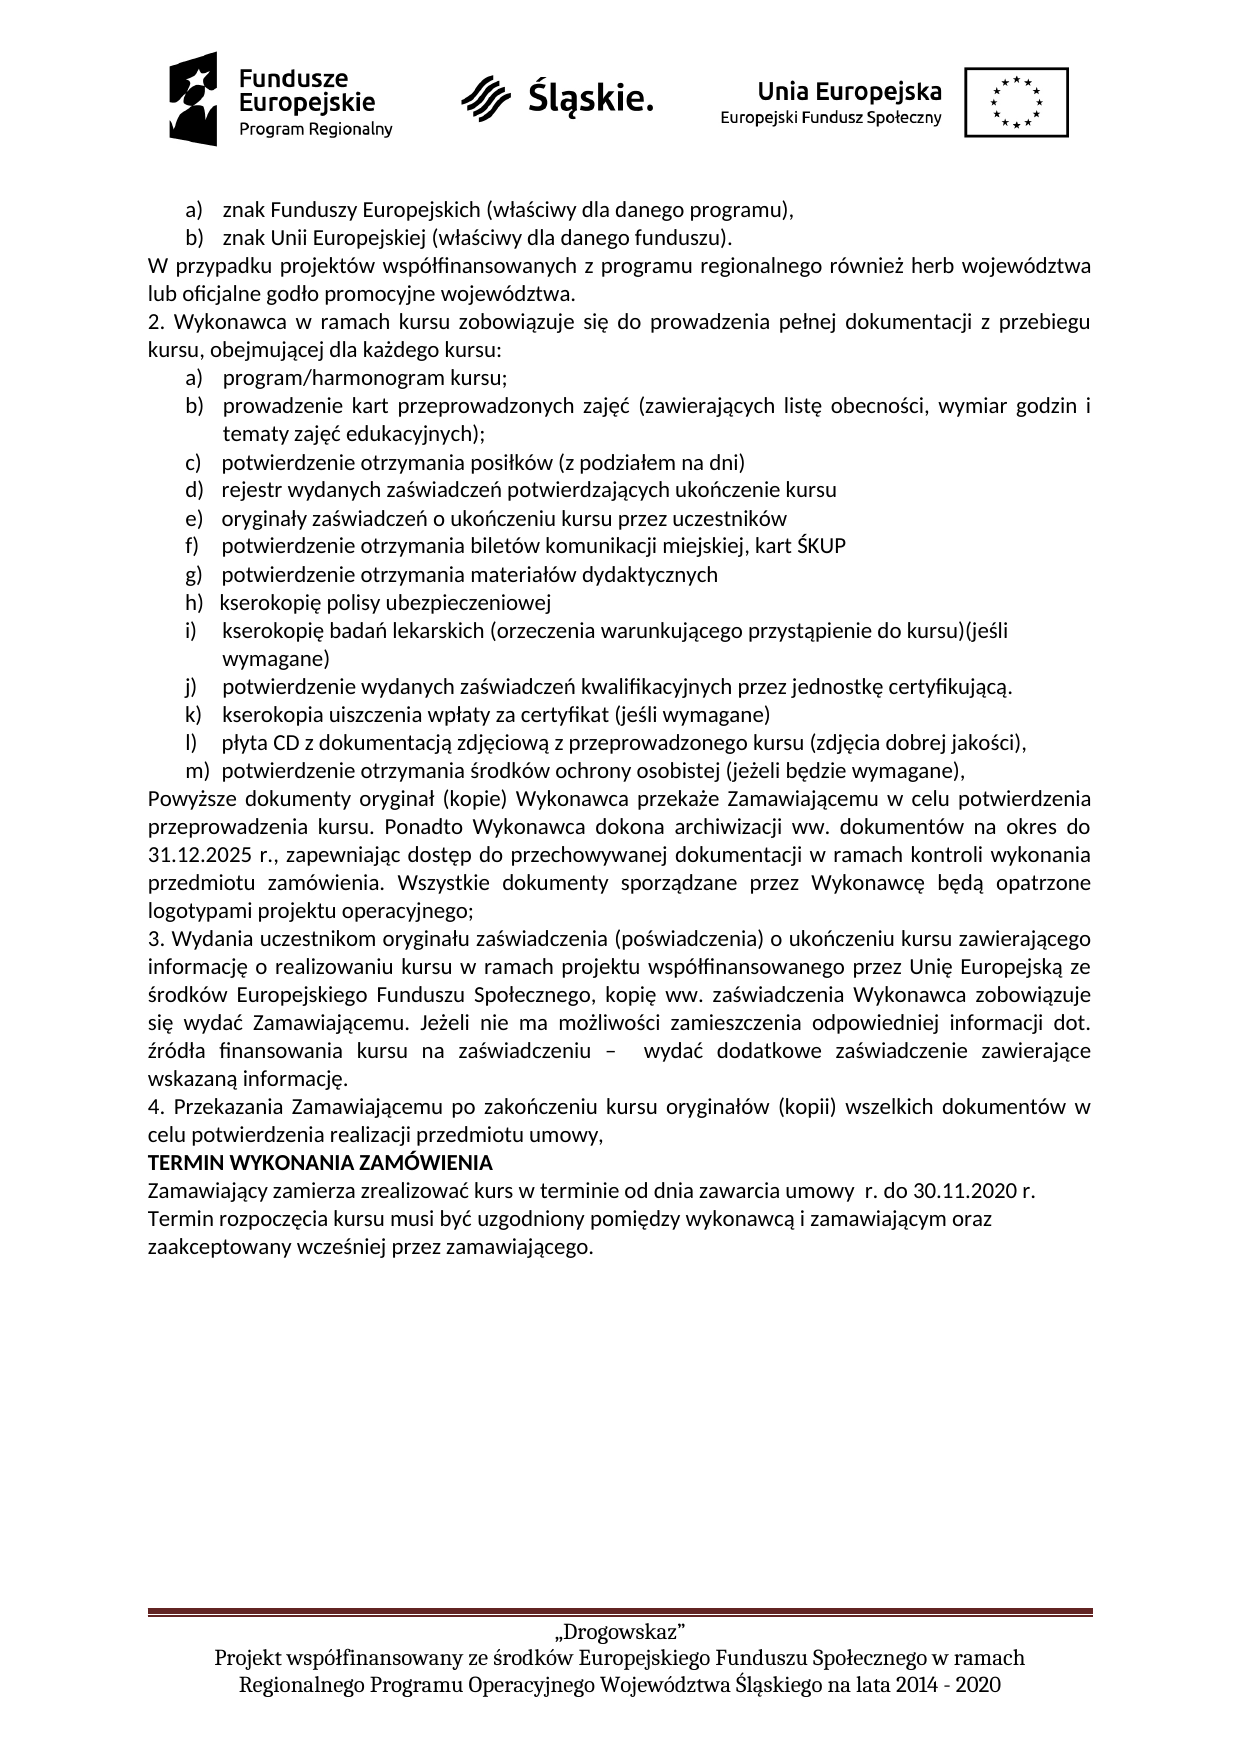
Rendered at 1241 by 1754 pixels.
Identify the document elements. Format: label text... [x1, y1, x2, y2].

list rejestr wydanych zaświadczeń potwierdzających ukończenie kursu [185, 476, 1093, 504]
list kserokopia uiszczenia wpłaty za certyfikat (jeśli wymagane) [185, 700, 1093, 728]
text TERMIN WYKONANIA ZAMÓWIENIA [148, 1148, 1093, 1176]
list oryginały zaświadczeń o ukończeniu kursu przez uczestników [185, 504, 1093, 532]
list znak Funduszy Europejskich (właściwy dla danego programu), [185, 195, 1093, 223]
list kserokopię badań lekarskich (orzeczenia warunkującego przystąpienie do kursu)(jeśli wymagane) [185, 616, 1093, 672]
text Powyższe dokumenty oryginał (kopie) Wykonawca przekaże Zamawiającemu w celu potwierdzenia przeprowadzenia kursu. Ponadto Wykonawca dokona archiwizacji ww. dokumentów na okres do 31.12.2025 r., zapewniając dostęp do przechowywanej dokumentacji w ramach kontroli wykonania przedmiotu zamówienia. Wszystkie dokumenty sporządzane przez Wykonawcę będą opatrzone logotypami projektu operacyjnego; [148, 784, 1093, 924]
list prowadzenie kart przeprowadzonych zajęć (zawierających listę obecności, wymiar godzin i tematy zajęć edukacyjnych); [185, 392, 1093, 448]
picture [147, 29, 1091, 168]
list potwierdzenie wydanych zaświadczeń kwalifikacyjnych przez jednostkę certyfikującą. [185, 672, 1093, 700]
text Zamawiający zamierza zrealizować kurs w terminie od dnia zawarcia umowy r. do 30.11.2020 r. Termin rozpoczęcia kursu musi być uzgodniony pomiędzy wykonawcą i zamawiającym oraz zaakceptowany wcześniej przez zamawiającego. [148, 1176, 1093, 1260]
list potwierdzenie otrzymania środków ochrony osobistej (jeżeli będzie wymagane), [185, 756, 1093, 784]
list znak Unii Europejskiej (właściwy dla danego funduszu). [185, 223, 1093, 251]
text 3. Wydania uczestnikom oryginału zaświadczenia (poświadczenia) o ukończeniu kursu zawierającego informację o realizowaniu kursu w ramach projektu współfinansowanego przez Unię Europejską ze środków Europejskiego Funduszu Społecznego, kopię ww. zaświadczenia Wykonawca zobowiązuje się wydać Zamawiającemu. Jeżeli nie ma możliwości zamieszczenia odpowiedniej informacji dot. źródła finansowania kursu na zaświadczeniu – wydać dodatkowe zaświadczenie zawierające wskazaną informację. [148, 924, 1093, 1092]
text 2. Wykonawca w ramach kursu zobowiązuje się do prowadzenia pełnej dokumentacji z przebiegu kursu, obejmującej dla każdego kursu: [148, 307, 1093, 363]
text W przypadku projektów współfinansowanych z programu regionalnego również herb województwa lub oficjalne godło promocyjne województwa. [148, 251, 1093, 307]
list płyta CD z dokumentacją zdjęciową z przeprowadzonego kursu (zdjęcia dobrej jakości), [185, 728, 1093, 756]
list kserokopię polisy ubezpieczeniowej [185, 588, 1093, 616]
list potwierdzenie otrzymania biletów komunikacji miejskiej, kart ŚKUP [185, 532, 1093, 560]
list potwierdzenie otrzymania posiłków (z podziałem na dni) [185, 448, 1093, 476]
list program/harmonogram kursu; [185, 363, 1093, 392]
list potwierdzenie otrzymania materiałów dydaktycznych [185, 560, 1093, 588]
text 4. Przekazania Zamawiającemu po zakończeniu kursu oryginałów (kopii) wszelkich dokumentów w celu potwierdzenia realizacji przedmiotu umowy, [148, 1092, 1093, 1148]
